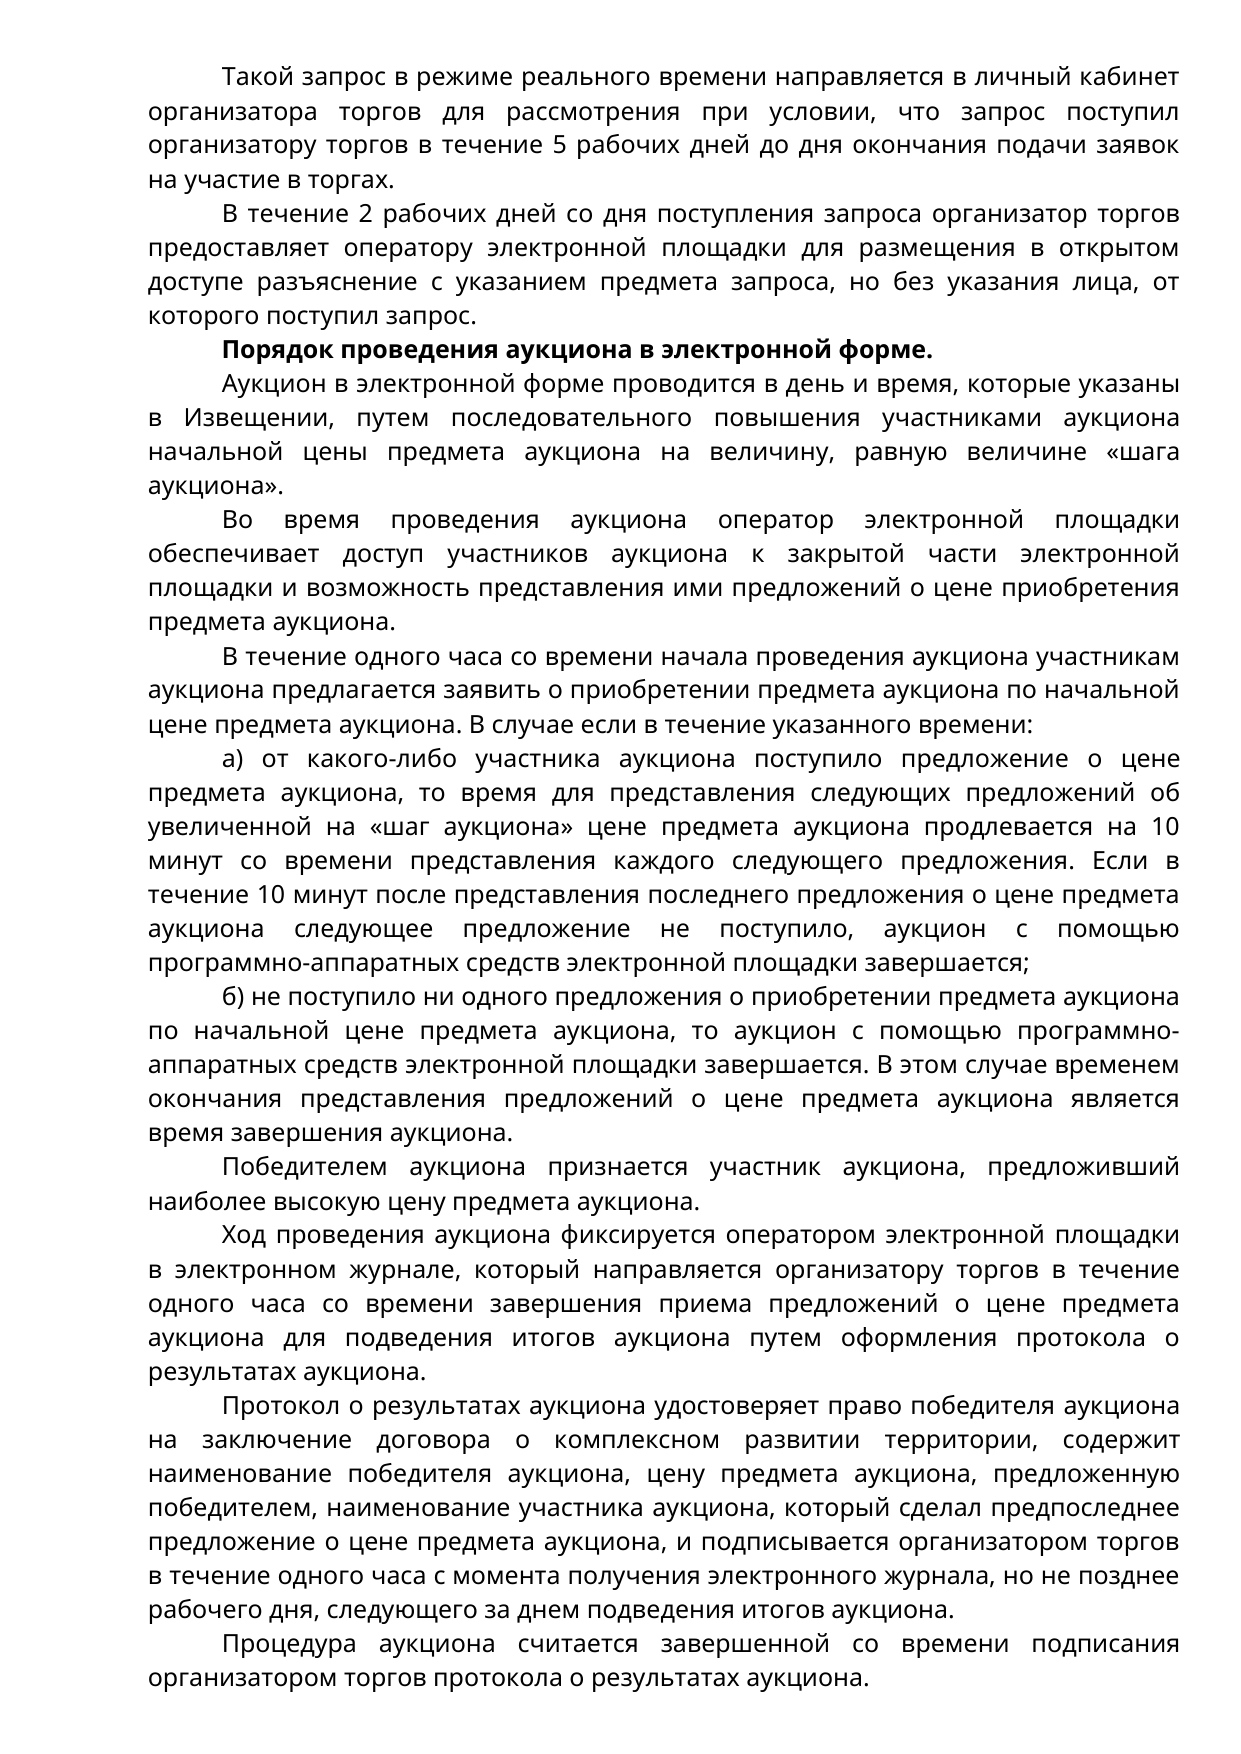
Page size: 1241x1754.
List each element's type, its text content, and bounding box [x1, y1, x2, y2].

text Во время проведения аукциона оператор электронной площадки обеспечивает доступ участников аукциона к закрытой части электронной площадки и возможность представления ими предложений о цене приобретения предмета аукциона. [148, 502, 1181, 638]
text В течение 2 рабочих дней со дня поступления запроса организатор торгов предоставляет оператору электронной площадки для размещения в открытом доступе разъяснение с указанием предмета запроса, но без указания лица, от которого поступил запрос. [148, 195, 1181, 332]
text Ход проведения аукциона фиксируется оператором электронной площадки в электронном журнале, который направляется организатору торгов в течение одного часа со времени завершения приема предложений о цене предмета аукциона для подведения итогов аукциона путем оформления протокола о результатах аукциона. [148, 1217, 1181, 1387]
text Победителем аукциона признается участник аукциона, предложивший наиболее высокую цену предмета аукциона. [148, 1149, 1181, 1217]
text Процедура аукциона считается завершенной со времени подписания организатором торгов протокола о результатах аукциона. [148, 1626, 1181, 1694]
text Аукцион в электронной форме проводится в день и время, которые указаны в Извещении, путем последовательного повышения участниками аукциона начальной цены предмета аукциона на величину, равную величине «шага аукциона». [148, 366, 1181, 502]
text Порядок проведения аукциона в электронной форме. [148, 332, 1181, 366]
text Такой запрос в режиме реального времени направляется в личный кабинет организатора торгов для рассмотрения при условии, что запрос поступил организатору торгов в течение 5 рабочих дней до дня окончания подачи заявок на участие в торгах. [148, 59, 1181, 195]
text а) от какого-либо участника аукциона поступило предложение о цене предмета аукциона, то время для представления следующих предложений об увеличенной на «шаг аукциона» цене предмета аукциона продлевается на 10 минут со времени представления каждого следующего предложения. Если в течение 10 минут после представления последнего предложения о цене предмета аукциона следующее предложение не поступило, аукцион с помощью программно-аппаратных средств электронной площадки завершается; [148, 740, 1181, 979]
text В течение одного часа со времени начала проведения аукциона участникам аукциона предлагается заявить о приобретении предмета аукциона по начальной цене предмета аукциона. В случае если в течение указанного времени: [148, 638, 1181, 740]
text Протокол о результатах аукциона удостоверяет право победителя аукциона на заключение договора о комплексном развитии территории, содержит наименование победителя аукциона, цену предмета аукциона, предложенную победителем, наименование участника аукциона, который сделал предпоследнее предложение о цене предмета аукциона, и подписывается организатором торгов в течение одного часа с момента получения электронного журнала, но не позднее рабочего дня, следующего за днем подведения итогов аукциона. [148, 1387, 1181, 1626]
text б) не поступило ни одного предложения о приобретении предмета аукциона по начальной цене предмета аукциона, то аукцион с помощью программно-аппаратных средств электронной площадки завершается. В этом случае временем окончания представления предложений о цене предмета аукциона является время завершения аукциона. [148, 979, 1181, 1149]
